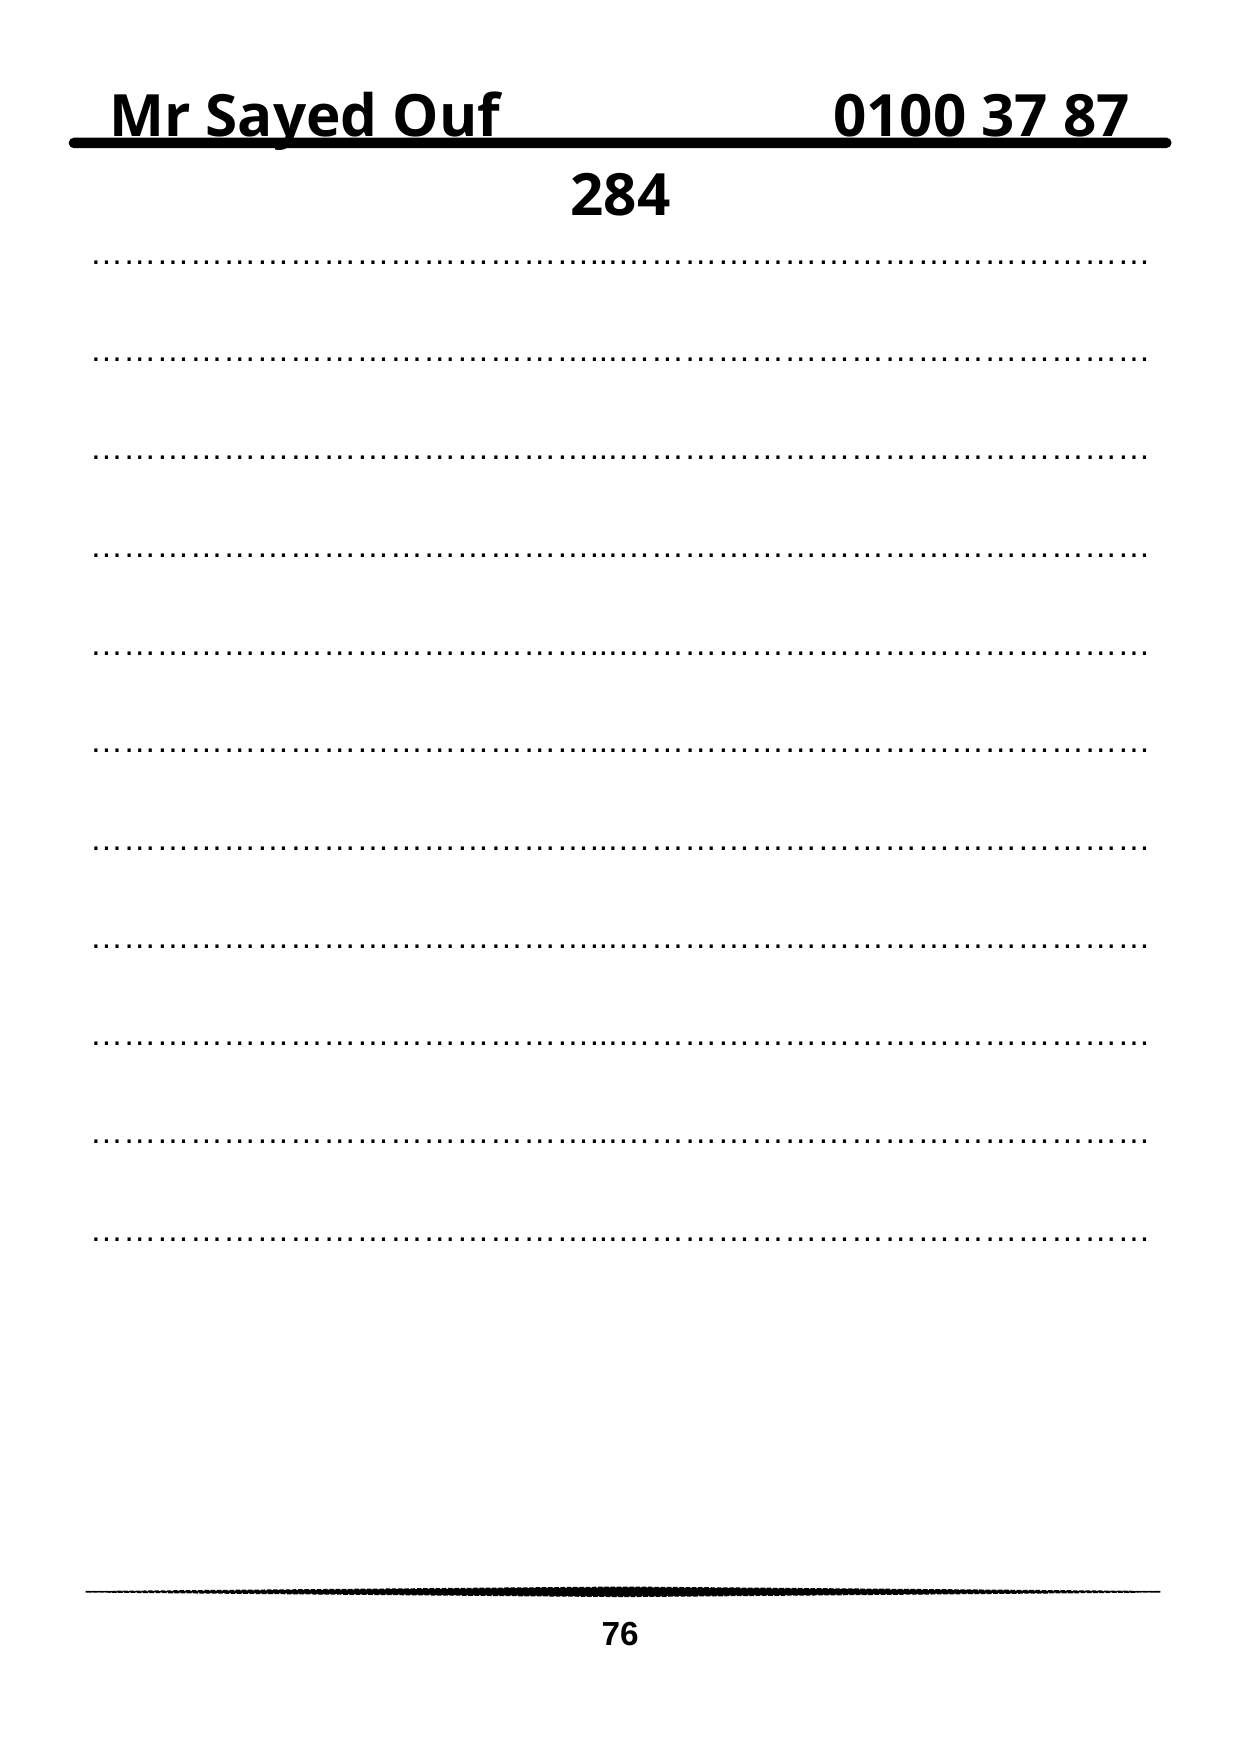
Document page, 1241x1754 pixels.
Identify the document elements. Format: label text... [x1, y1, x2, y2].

text ………………………………………...………………………………………… [75, 819, 1165, 857]
text ………………………………………...………………………………………… [75, 1014, 1165, 1053]
text ………………………………………...………………………………………… [75, 721, 1165, 760]
text ………………………………………...………………………………………… [75, 331, 1165, 369]
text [75, 233, 1165, 271]
text ………………………………………...………………………………………… [75, 624, 1165, 662]
text ………………………………………...………………………………………… [75, 1112, 1165, 1151]
text ………………………………………...………………………………………… [75, 526, 1165, 564]
text ………………………………………...………………………………………… [75, 1210, 1165, 1248]
text ………………………………………...………………………………………… [75, 917, 1165, 955]
text ………………………………………...………………………………………… [75, 428, 1165, 467]
